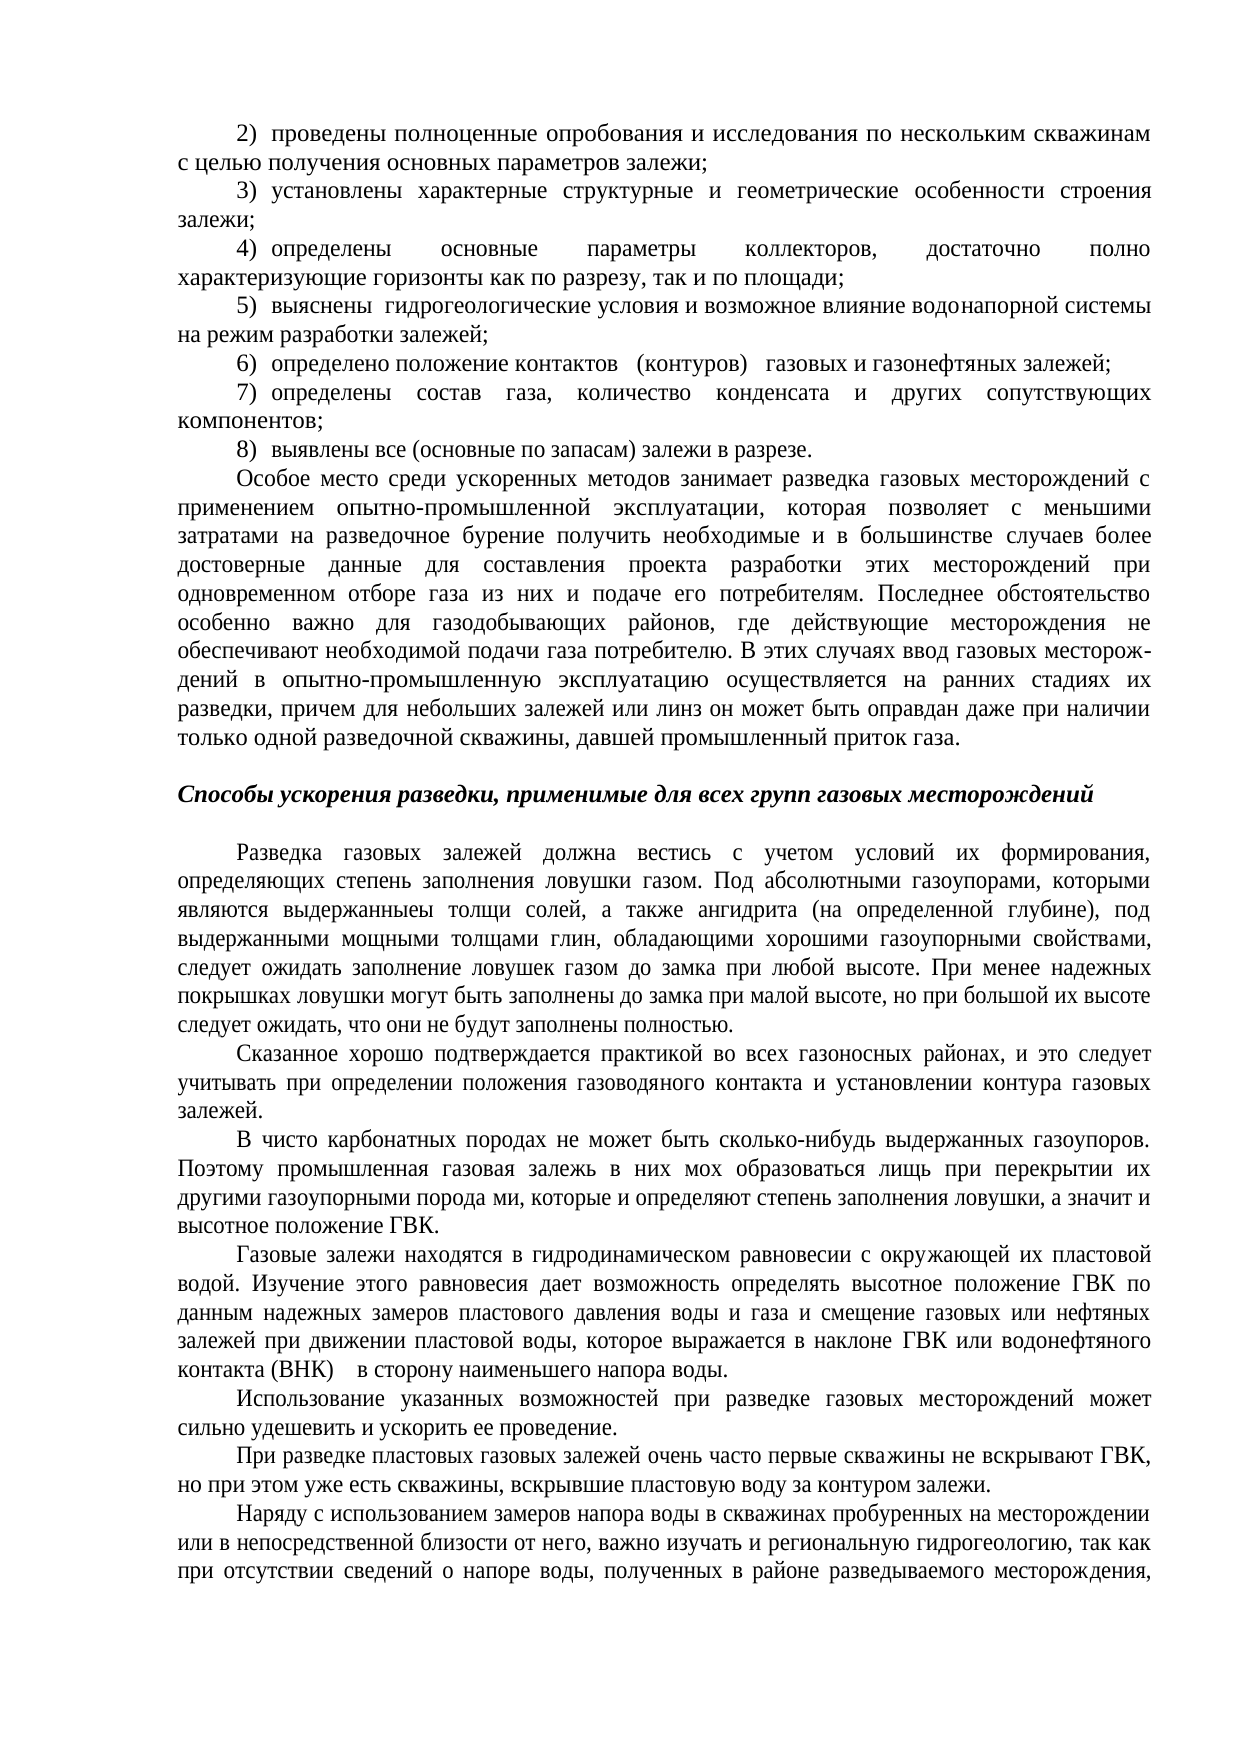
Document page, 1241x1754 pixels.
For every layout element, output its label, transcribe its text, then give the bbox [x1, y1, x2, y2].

list определены основные параметры коллекторов, достаточно полно характеризующие горизонты как по разрезу, так и по площади; [177, 233, 1152, 291]
list установлены характерные структурные и геометрические особенности строения залежи; [177, 176, 1152, 233]
text В чисто карбонатных породах не может быть сколько-нибудь выдержанных газоупоров. Поэтому промышленная газовая залежь в них мох образоваться лищь при перекрытии их другими газоупорными порода ми, которые и определяют степень заполнения ловушки, а значит и высотное положение ГВК. [177, 1124, 1152, 1239]
list проведены полноценные опробования и исследования по нескольким скважинам с целью получения основных параметров залежи; [177, 118, 1152, 176]
list определено положение контактов (контуров) газовых и газонефтяных залежей; [177, 348, 1152, 377]
text При разведке пластовых газовых залежей очень часто первые скважины не вскрывают ГВК, но при этом уже есть скважины, вскрывшие пластовую воду за контуром залежи. [177, 1441, 1152, 1498]
text Разведка газовых залежей должна вестись с учетом условий их формирования, определяющих степень заполнения ловушки газом. Под абсолютными газоупорами, которыми являются выдержанныеы толщи солей, а также ангидрита (на определенной глубине), под выдержанными мощными толщами глин, обладающими хорошими газоупорными свойствами, следует ожидать заполнение ловушек газом до замка при любой высоте. При менее надежных покрышках ловушки могут быть заполнены до замка при малой высоте, но при большой их высоте следует ожидать, что они не будут заполнены полностью. [177, 837, 1152, 1038]
subtitle Способы ускорения разведки, применимые для всех групп газовых месторождений [177, 779, 1152, 808]
list выявлены все (основные по запасам) залежи в разрезе. [177, 434, 1152, 463]
list определены состав газа, количество конденсата и других сопутствующих компонентов; [177, 377, 1152, 434]
list выяснены гидрогеологические условия и возможное влияние водонапорной системы на режим разработки залежей; [177, 291, 1152, 348]
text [177, 1498, 1152, 1584]
text Газовые залежи находятся в гидродинамическом равновесии с окружающей их пластовой водой. Изучение этого равновесия дает возможность определять высотное положение ГВК по данным надежных замеров пластового давления воды и газа и смещение газовых или нефтяных залежей при движении пластовой воды, которое выражается в наклоне ГВК или водонефтяного контакта (ВНК) в сторону наименьшего напора воды. [177, 1239, 1152, 1383]
text Сказанное хорошо подтверждается практикой во всех газоносных районах, и это следует учитывать при определении положения газоводяного контакта и установлении контура газовых залежей. [177, 1038, 1152, 1124]
text Особое место среди ускоренных методов занимает разведка газовых месторождений с применением опытно-промышленной эксплуатации, которая позволяет с меньшими затратами на разведочное бурение получить необходимые и в большинстве случаев более достоверные данные для составления проекта разработки этих месторождений при одновременном отборе газа из них и подаче его потребителям. Последнее обстоятельство особенно важно для газодобывающих районов, где действующие месторождения не обеспечивают необходимой подачи газа потребителю. В этих случаях ввод газовых месторождений в опытно-промышленную эксплуатацию осуществляется на ранних стадиях их разведки, причем для небольших залежей или линз он может быть оправдан даже при наличии только одной разведочной скважины, давшей промышленный приток газа. [177, 463, 1152, 751]
text Использование указанных возможностей при разведке газовых меcторождений может сильно удешевить и ускорить ее проведение. [177, 1383, 1152, 1441]
